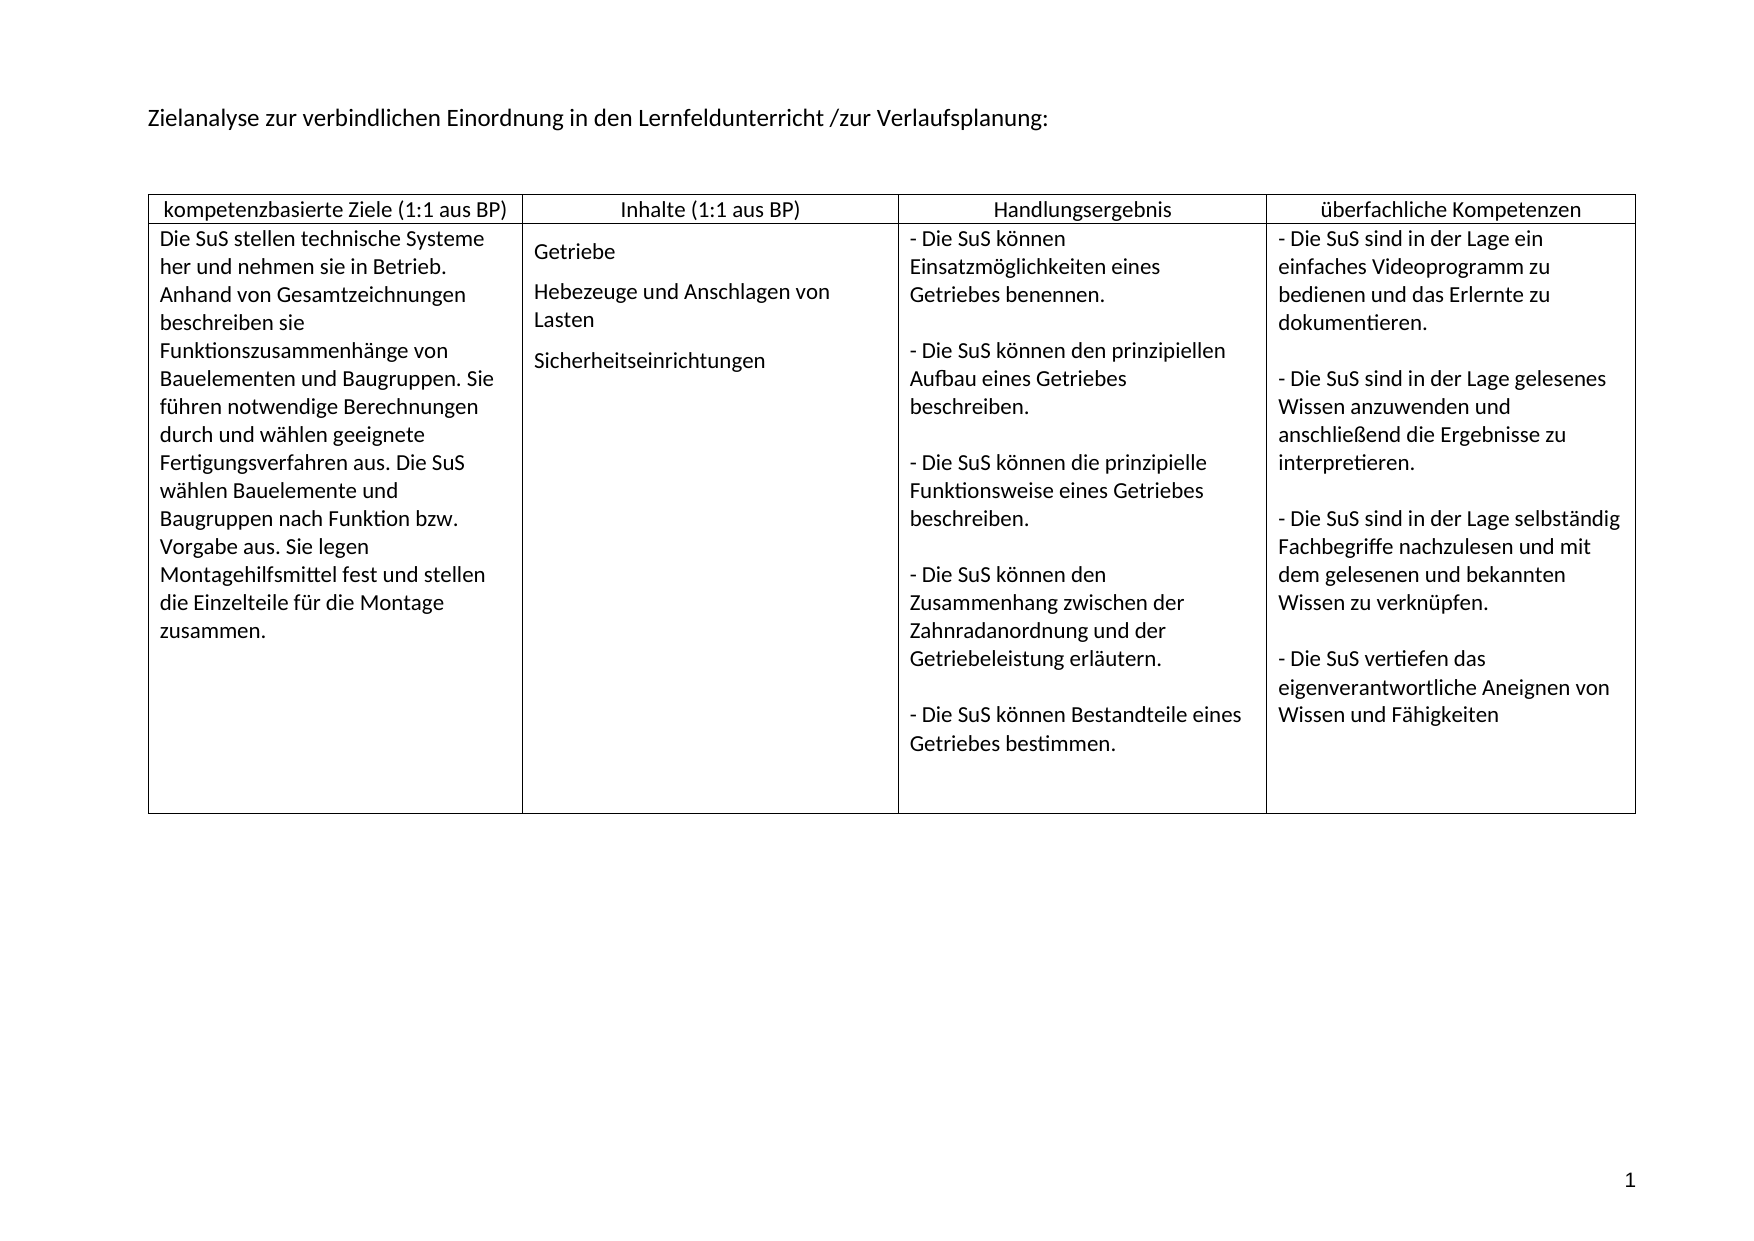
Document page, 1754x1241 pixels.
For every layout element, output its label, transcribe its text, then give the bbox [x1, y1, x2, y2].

text Zielanalyse zur verbindlichen Einordnung in den Lernfeldunterricht /zur Verlaufsplanung: [148, 103, 1636, 133]
table_cell Die SuS stellen technische Systeme her und nehmen sie in Betrieb. Anhand von Gesamtzeichnungen beschreiben sie Funktionszusammenhänge von Bauelementen und Baugruppen. Sie führen notwendige Berechnungen durch und wählen geeignete Fertigungsverfahren aus. Die SuS wählen Bauelemente und Baugruppen nach Funktion bzw. Vorgabe aus. Sie legen Montagehilfsmittel fest und stellen die Einzelteile für die Montage zusammen. [149, 224, 522, 813]
table_cell - Die SuS sind in der Lage ein einfaches Videoprogramm zu bedienen und das Erlernte zu dokumentieren. - Die SuS sind in der Lage gelesenes Wissen anzuwenden und anschließend die Ergebnisse zu interpretieren. - Die SuS sind in der Lage selbständig Fachbegriffe nachzulesen und mit dem gelesenen und bekannten Wissen zu verknüpfen. - Die SuS vertiefen das eigenverantwortliche Aneignen von Wissen und Fähigkeiten [1267, 224, 1635, 813]
table_cell Getriebe Hebezeuge und Anschlagen von Lasten Sicherheitseinrichtungen [523, 224, 898, 813]
table_header Handlungsergebnis [899, 195, 1266, 223]
table_header überfachliche Kompetenzen [1267, 195, 1635, 223]
table_header Inhalte (1:1 aus BP) [523, 195, 898, 223]
table_header kompetenzbasierte Ziele (1:1 aus BP) [149, 195, 522, 223]
table_cell - Die SuS können Einsatzmöglichkeiten eines Getriebes benennen. - Die SuS können den prinzipiellen Aufbau eines Getriebes beschreiben. - Die SuS können die prinzipielle Funktionsweise eines Getriebes beschreiben. - Die SuS können den Zusammenhang zwischen der Zahnradanordnung und der Getriebeleistung erläutern. - Die SuS können Bestandteile eines Getriebes bestimmen. [899, 224, 1266, 813]
